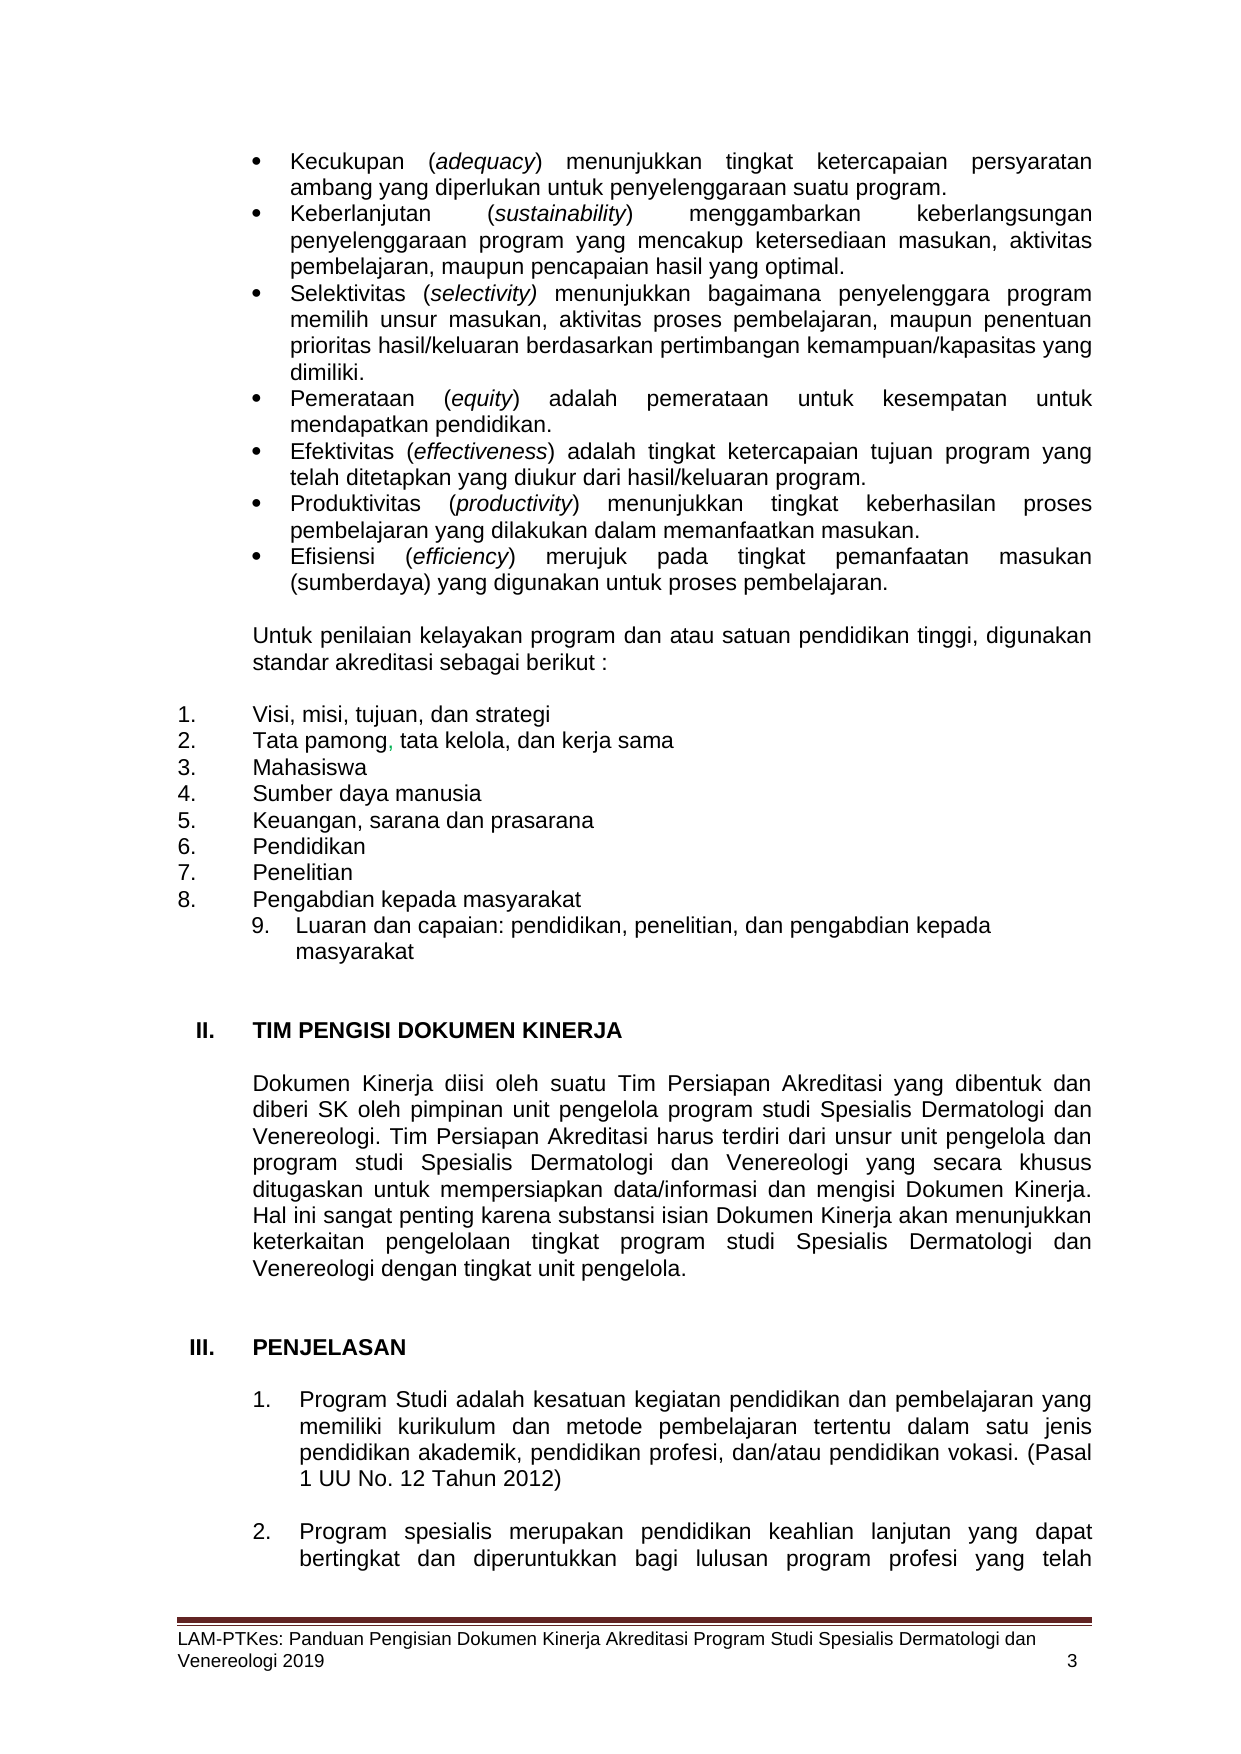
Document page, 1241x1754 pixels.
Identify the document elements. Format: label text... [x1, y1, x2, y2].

list Pendidikan [177, 833, 1092, 859]
list Penelitian [177, 859, 1092, 886]
list Efisiensi (efficiency) merujuk pada tingkat pemanfaatan masukan (sumberdaya) yang digunakan untuk proses pembelajaran. [252, 543, 1092, 596]
subtitle PENJELASAN [215, 1334, 1092, 1360]
list Pengabdian kepada masyarakat [177, 886, 1092, 912]
subtitle TIM PENGISI DOKUMEN KINERJA [215, 1017, 1092, 1044]
text Dokumen Kinerja diisi oleh suatu Tim Persiapan Akreditasi yang dibentuk dan diberi SK oleh pimpinan unit pengelola program studi Spesialis Dermatologi dan Venereologi. Tim Persiapan Akreditasi harus terdiri dari unsur unit pengelola dan program studi Spesialis Dermatologi dan Venereologi yang secara khusus ditugaskan untuk mempersiapkan data/informasi dan mengisi Dokumen Kinerja. Hal ini sangat penting karena substansi isian Dokumen Kinerja akan menunjukkan keterkaitan pengelolaan tingkat program studi Spesialis Dermatologi dan Venereologi dengan tingkat unit pengelola. [252, 1070, 1092, 1281]
list Visi, misi, tujuan, dan strategi [177, 701, 1092, 727]
list Program Studi adalah kesatuan kegiatan pendidikan dan pembelajaran yang memiliki kurikulum dan metode pembelajaran tertentu dalam satu jenis pendidikan akademik, pendidikan profesi, dan/atau pendidikan vokasi. (Pasal 1 UU No. 12 Tahun 2012) [252, 1386, 1092, 1492]
list Selektivitas (selectivity) menunjukkan bagaimana penyelenggara program memilih unsur masukan, aktivitas proses pembelajaran, maupun penentuan prioritas hasil/keluaran berdasarkan pertimbangan kemampuan/kapasitas yang dimiliki. [252, 279, 1092, 385]
list Kecukupan (adequacy) menunjukkan tingkat ketercapaian persyaratan ambang yang diperlukan untuk penyelenggaraan suatu program. [252, 148, 1092, 200]
list Keuangan, sarana dan prasarana [177, 807, 1092, 833]
list Produktivitas (productivity) menunjukkan tingkat keberhasilan proses pembelajaran yang dilakukan dalam memanfaatkan masukan. [252, 490, 1092, 543]
list Pemerataan (equity) adalah pemerataan untuk kesempatan untuk mendapatkan pendidikan. [252, 385, 1092, 438]
list Efektivitas (effectiveness) adalah tingkat ketercapaian tujuan program yang telah ditetapkan yang diukur dari hasil/keluaran program. [252, 438, 1092, 490]
list Sumber daya manusia [177, 780, 1092, 807]
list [252, 1518, 1092, 1571]
text Untuk penilaian kelayakan program dan atau satuan pendidikan tinggi, digunakan standar akreditasi sebagai berikut : [252, 622, 1092, 675]
list Mahasiswa [177, 754, 1092, 780]
list Luaran dan capaian: pendidikan, penelitian, dan pengabdian kepada masyarakat [251, 912, 1092, 965]
list Keberlanjutan (sustainability) menggambarkan keberlangsungan penyelenggaraan program yang mencakup ketersediaan masukan, aktivitas pembelajaran, maupun pencapaian hasil yang optimal. [252, 200, 1092, 279]
list Tata pamong, tata kelola, dan kerja sama [177, 727, 1092, 754]
